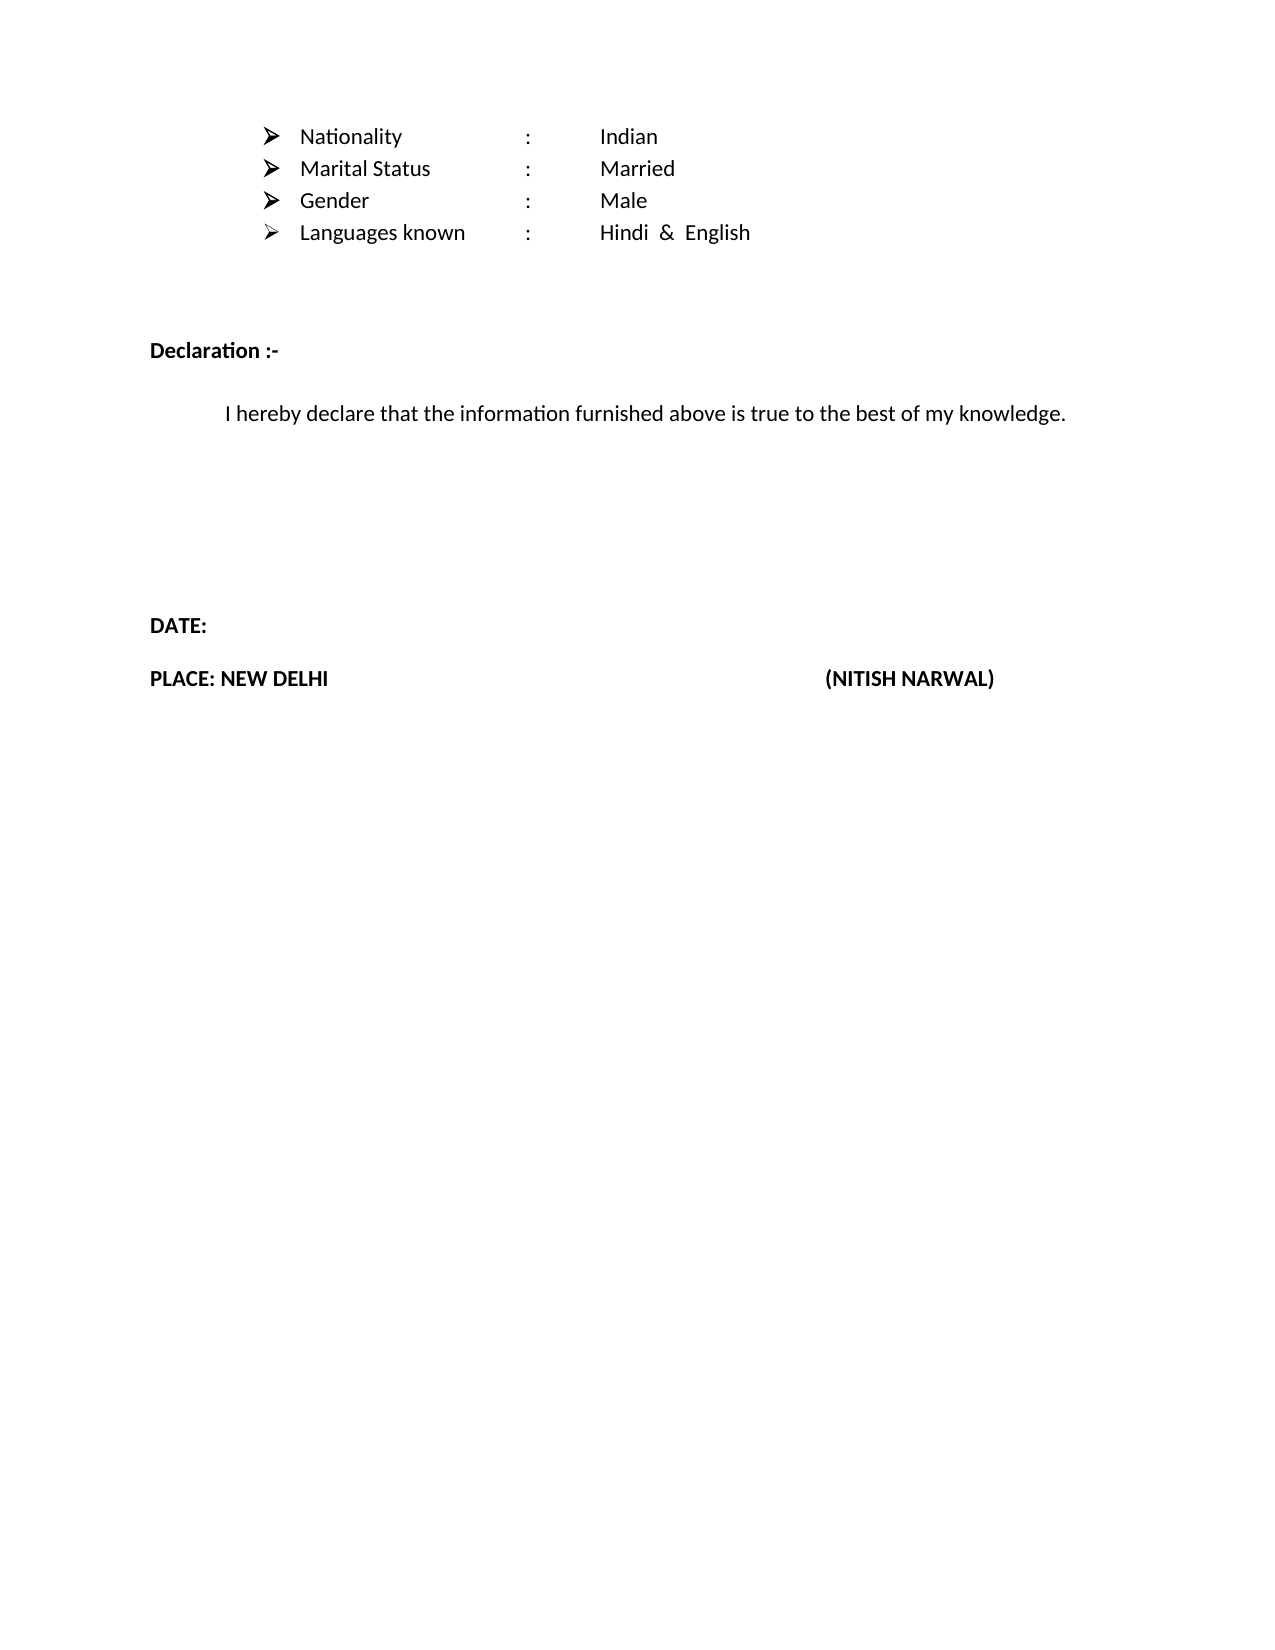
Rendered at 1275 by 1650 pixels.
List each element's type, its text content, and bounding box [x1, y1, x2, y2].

list Languages known : Hindi & English [262, 218, 1125, 246]
text Declaration :- [150, 336, 1125, 364]
text DATE: [150, 611, 1125, 639]
text PLACE: NEW DELHI (NITISH NARWAL) [150, 664, 1125, 692]
list I hereby declare that the information furnished above is true to the best of my knowledge. [225, 399, 1125, 427]
list Nationality : Indian [262, 122, 1125, 150]
list Marital Status : Married [262, 154, 1125, 182]
list Gender : Male [262, 186, 1125, 214]
